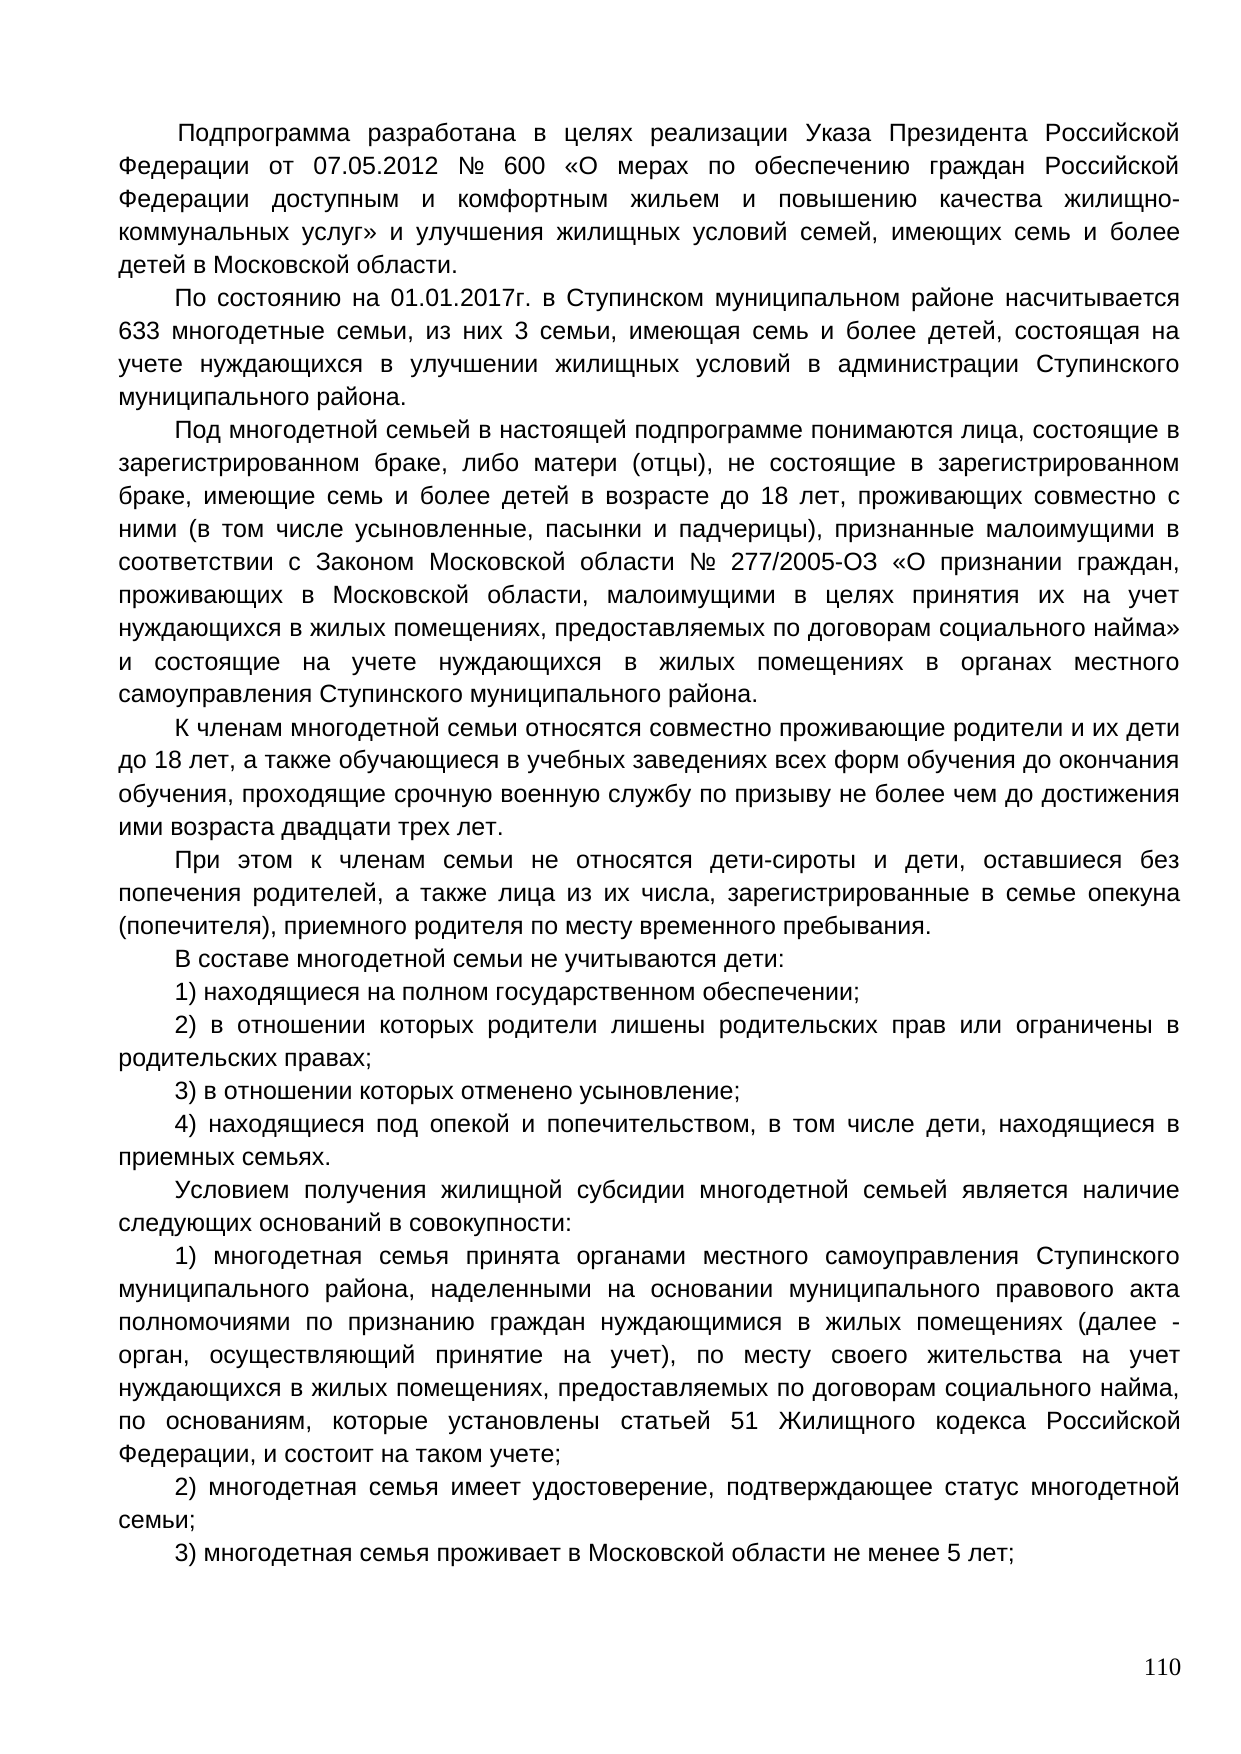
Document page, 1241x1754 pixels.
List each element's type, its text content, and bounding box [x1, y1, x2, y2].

text 1) находящиеся на полном государственном обеспечении; [118, 977, 1181, 1005]
text В составе многодетной семьи не учитываются дети: [118, 944, 1181, 972]
text Условием получения жилищной субсидии многодетной семьей является наличие следующих оснований в совокупности: [118, 1175, 1181, 1237]
text Под многодетной семьей в настоящей подпрограмме понимаются лица, состоящие в зарегистрированном браке, либо матери (отцы), не состоящие в зарегистрированном браке, имеющие семь и более детей в возрасте до 18 лет, проживающих совместно с ними (в том числе усыновленные, пасынки и падчерицы), признанные малоимущими в соответствии с Законом Московской области № 277/2005-ОЗ «О признании граждан, проживающих в Московской области, малоимущими в целях принятия их на учет нуждающихся в жилых помещениях, предоставляемых по договорам социального найма» и состоящие на учете нуждающихся в жилых помещениях в органах местного самоуправления Ступинского муниципального района. [118, 415, 1181, 708]
text 3) многодетная семья проживает в Московской области не менее 5 лет; [118, 1538, 1181, 1567]
text 1) многодетная семья принята органами местного самоуправления Ступинского муниципального района, наделенными на основании муниципального правового акта полномочиями по признанию граждан нуждающимися в жилых помещениях (далее - орган, осуществляющий принятие на учет), по месту своего жительства на учет нуждающихся в жилых помещениях, предоставляемых по договорам социального найма, по основаниям, которые установлены статьей 51 Жилищного кодекса Российской Федерации, и состоит на таком учете; [118, 1241, 1181, 1468]
text 2) в отношении которых родители лишены родительских прав или ограничены в родительских правах; [118, 1010, 1181, 1071]
text Подпрограмма разработана в целях реализации Указа Президента Российской Федерации от 07.05.2012 № 600 «О мерах по обеспечению граждан Российской Федерации доступным и комфортным жильем и повышению качества жилищно-коммунальных услуг» и улучшения жилищных условий семей, имеющих семь и более детей в Московской области. [118, 118, 1181, 279]
text 2) многодетная семья имеет удостоверение, подтверждающее статус многодетной семьи; [118, 1472, 1181, 1534]
text К членам многодетной семьи относятся совместно проживающие родители и их дети до 18 лет, а также обучающиеся в учебных заведениях всех форм обучения до окончания обучения, проходящие срочную военную службу по призыву не более чем до достижения ими возраста двадцати трех лет. [118, 712, 1181, 840]
text 3) в отношении которых отменено усыновление; [118, 1076, 1181, 1104]
text По состоянию на 01.01.2017г. в Ступинском муниципальном районе насчитывается 633 многодетные семьи, из них 3 семьи, имеющая семь и более детей, состоящая на учете нуждающихся в улучшении жилищных условий в администрации Ступинского муниципального района. [118, 283, 1181, 411]
text При этом к членам семьи не относятся дети-сироты и дети, оставшиеся без попечения родителей, а также лица из их числа, зарегистрированные в семье опекуна (попечителя), приемного родителя по месту временного пребывания. [118, 844, 1181, 939]
text 4) находящиеся под опекой и попечительством, в том числе дети, находящиеся в приемных семьях. [118, 1109, 1181, 1171]
